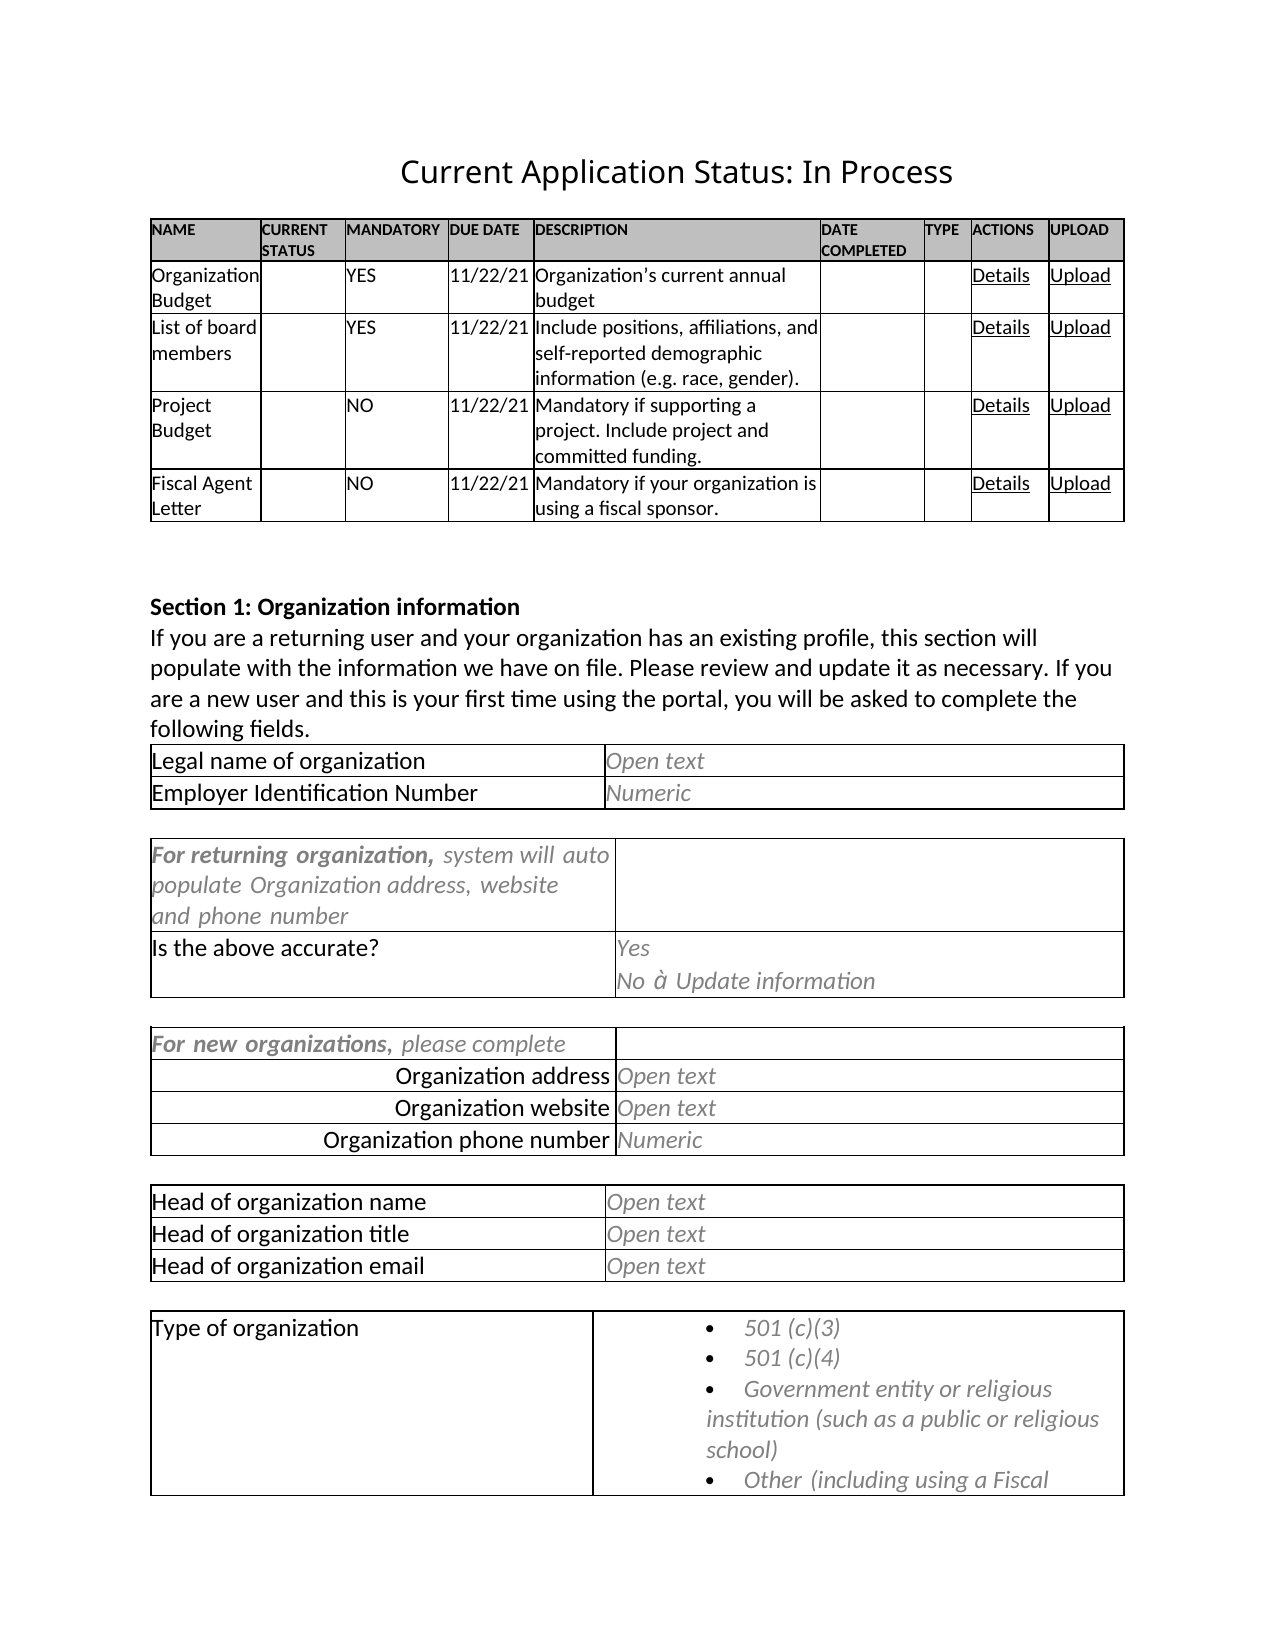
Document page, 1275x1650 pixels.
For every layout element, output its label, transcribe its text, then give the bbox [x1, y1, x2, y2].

table_cell Head of organization title [152, 1218, 605, 1248]
table_cell NO [346, 470, 448, 521]
table_cell Upload [1050, 470, 1123, 521]
table_cell [925, 314, 971, 391]
table_cell Numeric [606, 777, 1123, 808]
table_header MANDATORY [346, 220, 448, 260]
table_cell NO [346, 392, 448, 468]
table_header [616, 839, 1123, 931]
table_header Open text [606, 745, 1123, 776]
table_header For new organizations, please complete [152, 1028, 615, 1058]
table_cell [821, 314, 924, 391]
text Section 1: Organization information [150, 591, 1125, 622]
table_cell YES [346, 262, 448, 313]
table_header TYPE [925, 220, 971, 260]
text If you are a returning user and your organization has an existing profile, this section will populate with the information we have on file. Please review and update it as necessary. If you are a new user and this is your first time using the portal, you will be asked to complete the following fields. [150, 622, 1125, 744]
table_cell 11/22/21 [449, 314, 533, 391]
table_cell Mandatory if your organization is using a fiscal sponsor. [535, 470, 820, 521]
table_header For returning organization, system will auto populate Organization address, website and phone number [152, 839, 615, 931]
table_cell Details [972, 262, 1048, 313]
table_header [594, 1312, 1123, 1495]
table_cell Head of organization email [152, 1250, 605, 1281]
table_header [152, 1312, 592, 1495]
text Current Application Status: In Process [400, 150, 1125, 193]
table_header DESCRIPTION [535, 220, 820, 260]
table_cell Is the above accurate? [152, 932, 615, 997]
table_cell Details [972, 392, 1048, 468]
table_cell Fiscal Agent Letter [152, 470, 260, 521]
table_header NAME [152, 220, 260, 260]
table_cell [821, 470, 924, 521]
table_header DUE DATE [449, 220, 533, 260]
table_cell Open text [606, 1218, 1123, 1248]
table_cell Numeric [617, 1124, 1123, 1155]
table_cell 11/22/21 [449, 392, 533, 468]
table_cell [262, 262, 345, 313]
table_cell Open text [606, 1250, 1123, 1281]
table_cell Employer Identification Number [152, 777, 604, 808]
table_cell [925, 262, 971, 313]
table_cell Organization phone number [152, 1124, 615, 1155]
table_header CURRENT STATUS [262, 220, 345, 260]
table_cell [262, 314, 345, 391]
table_cell Open text [617, 1092, 1123, 1123]
table_header DATE COMPLETED [821, 220, 924, 260]
table_cell Upload [1050, 392, 1123, 468]
table_cell [262, 470, 345, 521]
table_header Legal name of organization [152, 745, 604, 776]
table_cell Organization website [152, 1092, 615, 1123]
table_cell Organization Budget [152, 262, 260, 313]
table_cell [925, 392, 971, 468]
table_cell Details [972, 314, 1048, 391]
table_cell [925, 470, 971, 521]
table_cell [821, 392, 924, 468]
table_cell Include positions, affiliations, and self-reported demographic information (e.g. race, gender). [535, 314, 820, 391]
table_cell Organization address [152, 1060, 615, 1091]
table_header ACTIONS [972, 220, 1048, 260]
table_cell [821, 262, 924, 313]
table_cell Open text [617, 1060, 1123, 1091]
table_cell Project Budget [152, 392, 260, 468]
table_cell Upload [1050, 262, 1123, 313]
table_cell [262, 392, 345, 468]
table_cell 11/22/21 [449, 262, 533, 313]
table_cell List of board members [152, 314, 260, 391]
table_cell Details [972, 470, 1048, 521]
table_cell Yes No à Update information [616, 932, 1123, 997]
table_header [617, 1028, 1123, 1058]
table_header Head of organization name [152, 1186, 605, 1216]
table_cell Upload [1050, 314, 1123, 391]
table_cell Mandatory if supporting a project. Include project and committed funding. [535, 392, 820, 468]
table_cell 11/22/21 [449, 470, 533, 521]
table_header Open text [606, 1186, 1123, 1216]
table_header UPLOAD [1050, 220, 1123, 260]
table_cell YES [346, 314, 448, 391]
table_cell Organization’s current annual budget [535, 262, 820, 313]
